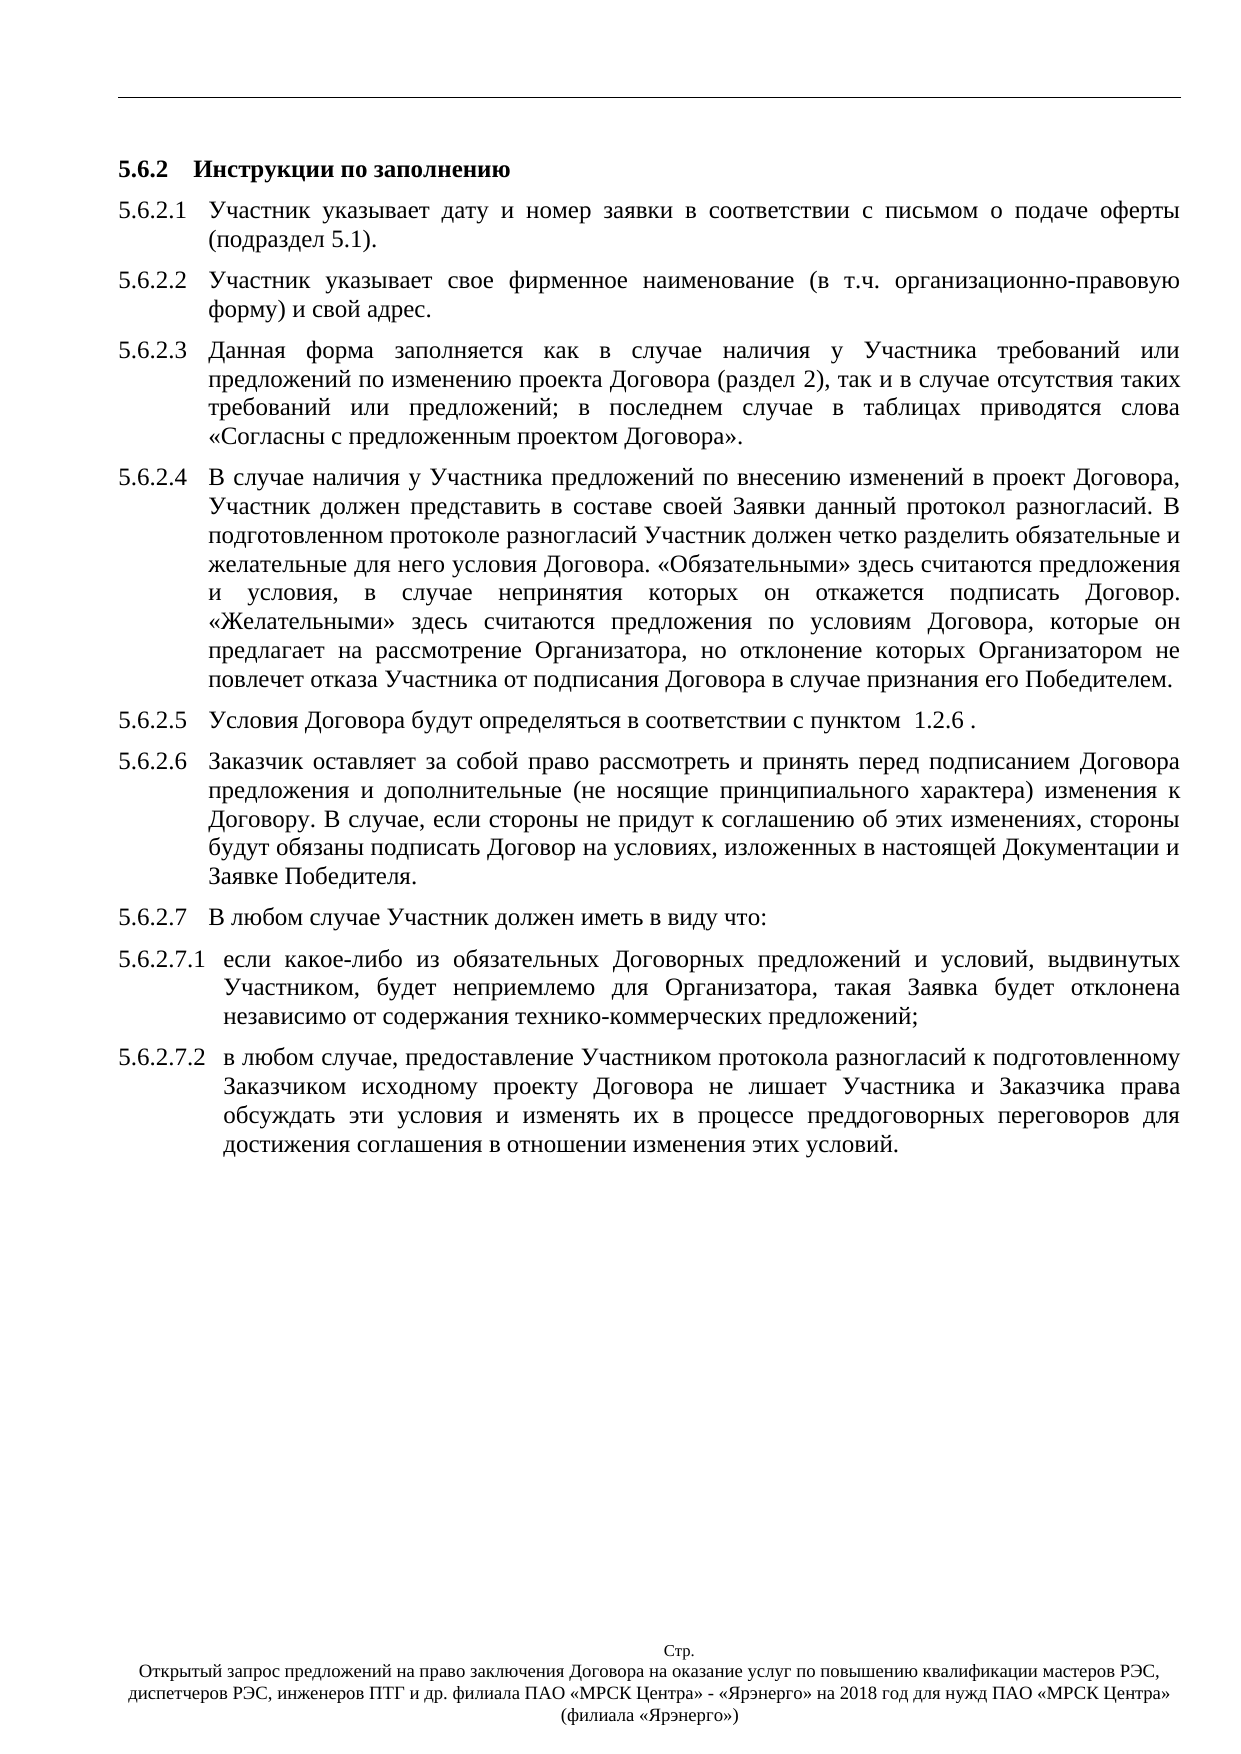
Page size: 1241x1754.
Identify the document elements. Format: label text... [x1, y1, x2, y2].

list если какое-либо из обязательных Договорных предложений и условий, выдвинутых Участником, будет неприемлемо для Организатора, такая Заявка будет отклонена независимо от содержания технико-коммерческих предложений; [118, 944, 1181, 1030]
list В случае наличия у Участника предложений по внесению изменений в проект Договора, Участник должен представить в составе своей Заявки данный протокол разногласий. В подготовленном протоколе разногласий Участник должен четко разделить обязательные и желательные для него условия Договора. «Обязательными» здесь считаются предложения и условия, в случае непринятия которых он откажется подписать Договор. «Желательными» здесь считаются предложения по условиям Договора, которые он предлагает на рассмотрение Организатора, но отклонение которых Организатором не повлечет отказа Участника от подписания Договора в случае признания его Победителем. [118, 462, 1181, 692]
subtitle Инструкции по заполнению [118, 154, 1181, 182]
list Данная форма заполняется как в случае наличия у Участника требований или предложений по изменению проекта Договора (раздел 2), так и в случае отсутствия таких требований или предложений; в последнем случае в таблицах приводятся слова «Согласны с предложенным проектом Договора». [118, 335, 1181, 450]
list Участник указывает дату и номер заявки в соответствии с письмом о подаче оферты (подраздел 5.1). [118, 195, 1181, 252]
list Заказчик оставляет за собой право рассмотреть и принять перед подписанием Договора предложения и дополнительные (не носящие принципиального характера) изменения к Договору. В случае, если стороны не придут к соглашению об этих изменениях, стороны будут обязаны подписать Договор на условиях, изложенных в настоящей Документации и Заявке Победителя. [118, 746, 1181, 890]
list в любом случае, предоставление Участником протокола разногласий к подготовленному Заказчиком исходному проекту Договора не лишает Участника и Заказчика права обсуждать эти условия и изменять их в процессе преддоговорных переговоров для достижения соглашения в отношении изменения этих условий. [118, 1042, 1181, 1157]
list Участник указывает свое фирменное наименование (в т.ч. организационно-правовую форму) и свой адрес. [118, 265, 1181, 322]
list В любом случае Участник должен иметь в виду что: [118, 902, 1181, 931]
list Условия Договора будут определяться в соответствии с пунктом 1.2.6 . [118, 705, 1181, 734]
